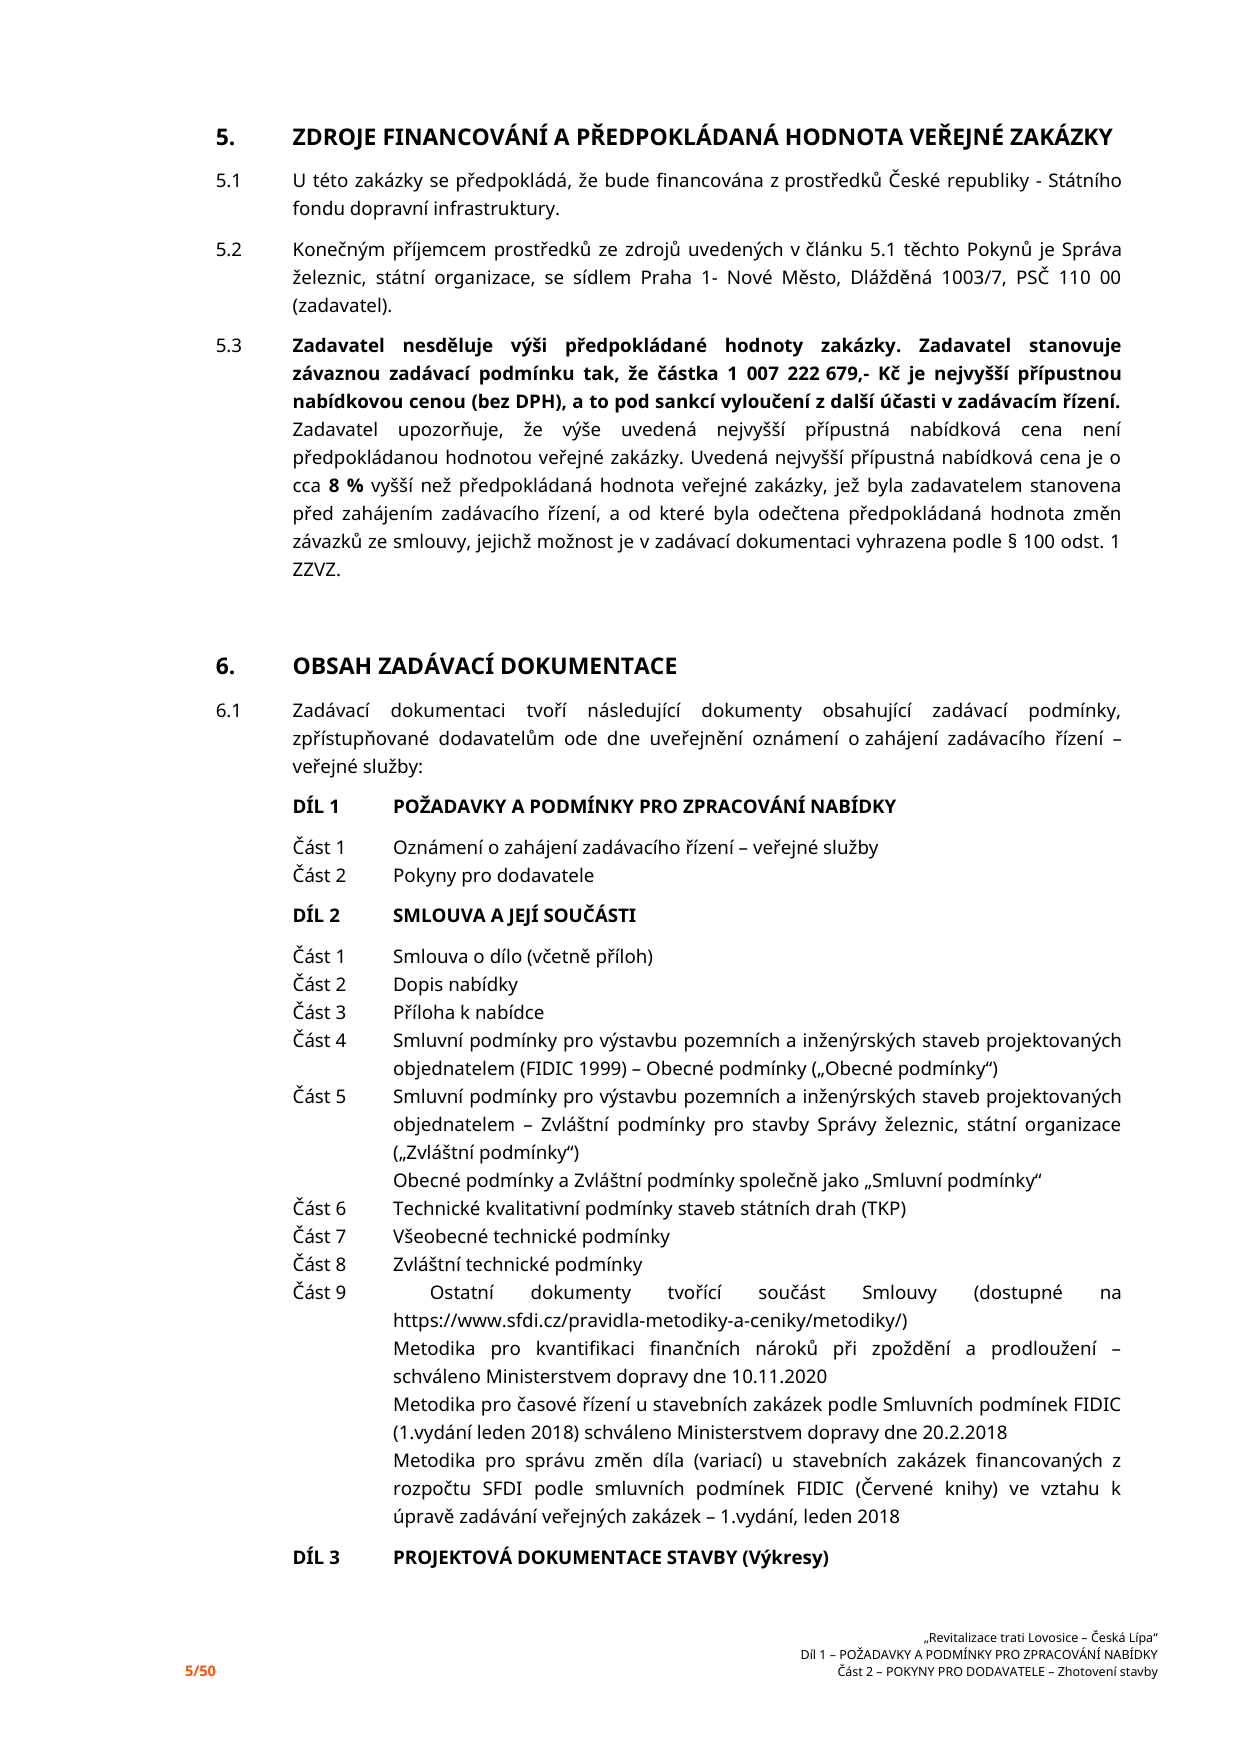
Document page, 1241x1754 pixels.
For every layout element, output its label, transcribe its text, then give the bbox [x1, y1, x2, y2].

text Zadávací dokumentaci tvoří následující dokumenty obsahující zadávací podmínky, zpřístupňované dodavatelům ode dne uveřejnění oznámení o zahájení zadávacího řízení – veřejné služby: [216, 697, 1122, 779]
text Část 3 Příloha k nabídce [292, 999, 1122, 1025]
text Část 8 Zvláštní technické podmínky [292, 1252, 1122, 1277]
text Část 9 Ostatní dokumenty tvořící součást Smlouvy (dostupné na https://www.sfdi.cz/pravidla-metodiky-a-ceniky/metodiky/) [292, 1279, 1122, 1333]
text Část 2 Dopis nabídky [292, 971, 1122, 997]
text DÍL 3 PROJEKTOVÁ DOKUMENTACE STAVBY (Výkresy) [292, 1544, 1122, 1570]
text U této zakázky se předpokládá, že bude financována z prostředků České republiky - Státního fondu dopravní infrastruktury. [216, 167, 1122, 221]
text DÍL 2 SMLOUVA A JEJÍ SOUČÁSTI [292, 903, 1122, 928]
text Část 7 Všeobecné technické podmínky [292, 1223, 1122, 1249]
text Část 1 Smlouva o dílo (včetně příloh) [292, 943, 1122, 969]
text OBSAH ZADÁVACÍ DOKUMENTACE [216, 650, 1122, 682]
text Zadavatel nesděluje výši předpokládané hodnoty zakázky. Zadavatel stanovuje závaznou zadávací podmínku tak, že částka 1 007 222 679,- Kč je nejvyšší přípustnou nabídkovou cenou (bez DPH), a to pod sankcí vyloučení z další účasti v zadávacím řízení. Zadavatel upozorňuje, že výše uvedená nejvyšší přípustná nabídková cena není předpokládanou hodnotou veřejné zakázky. Uvedená nejvyšší přípustná nabídková cena je o cca 8 % vyšší než předpokládaná hodnota veřejné zakázky, jež byla zadavatelem stanovena před zahájením zadávacího řízení, a od které byla odečtena předpokládaná hodnota změn závazků ze smlouvy, jejichž možnost je v zadávací dokumentaci vyhrazena podle § 100 odst. 1 ZZVZ. [216, 333, 1122, 582]
text Obecné podmínky a Zvláštní podmínky společně jako „Smluvní podmínky“ [292, 1167, 1122, 1193]
text Metodika pro správu změn díla (variací) u stavebních zakázek financovaných z rozpočtu SFDI podle smluvních podmínek FIDIC (Červené knihy) ve vztahu k úpravě zadávání veřejných zakázek – 1.vydání, leden 2018 [292, 1448, 1122, 1529]
text Část 5 Smluvní podmínky pro výstavbu pozemních a inženýrských staveb projektovaných objednatelem – Zvláštní podmínky pro stavby Správy železnic, státní organizace („Zvláštní podmínky“) [292, 1083, 1122, 1165]
text Metodika pro časové řízení u stavebních zakázek podle Smluvních podmínek FIDIC (1.vydání leden 2018) schváleno Ministerstvem dopravy dne 20.2.2018 [292, 1392, 1122, 1445]
text DÍL 1 POŽADAVKY A PODMÍNKY PRO ZPRACOVÁNÍ NABÍDKY [292, 794, 1122, 819]
text Konečným příjemcem prostředků ze zdrojů uvedených v článku 5.1 těchto Pokynů je Správa železnic, státní organizace, se sídlem Praha 1- Nové Město, Dlážděná 1003/7, PSČ 110 00 (zadavatel). [216, 236, 1122, 318]
text Část 1 Oznámení o zahájení zadávacího řízení – veřejné služby [292, 834, 1122, 860]
text Metodika pro kvantifikaci finančních nároků při zpoždění a prodloužení – schváleno Ministerstvem dopravy dne 10.11.2020 [292, 1336, 1122, 1389]
text ZDROJE FINANCOVÁNÍ a PŘEDPOKLÁDANÁ HODNOTA VEŘEJNÉ ZAKÁZKY [216, 121, 1122, 152]
text Část 6 Technické kvalitativní podmínky staveb státních drah (TKP) [292, 1196, 1122, 1221]
text Část 4 Smluvní podmínky pro výstavbu pozemních a inženýrských staveb projektovaných objednatelem (FIDIC 1999) – Obecné podmínky („Obecné podmínky“) [292, 1027, 1122, 1081]
text Část 2 Pokyny pro dodavatele [292, 862, 1122, 888]
